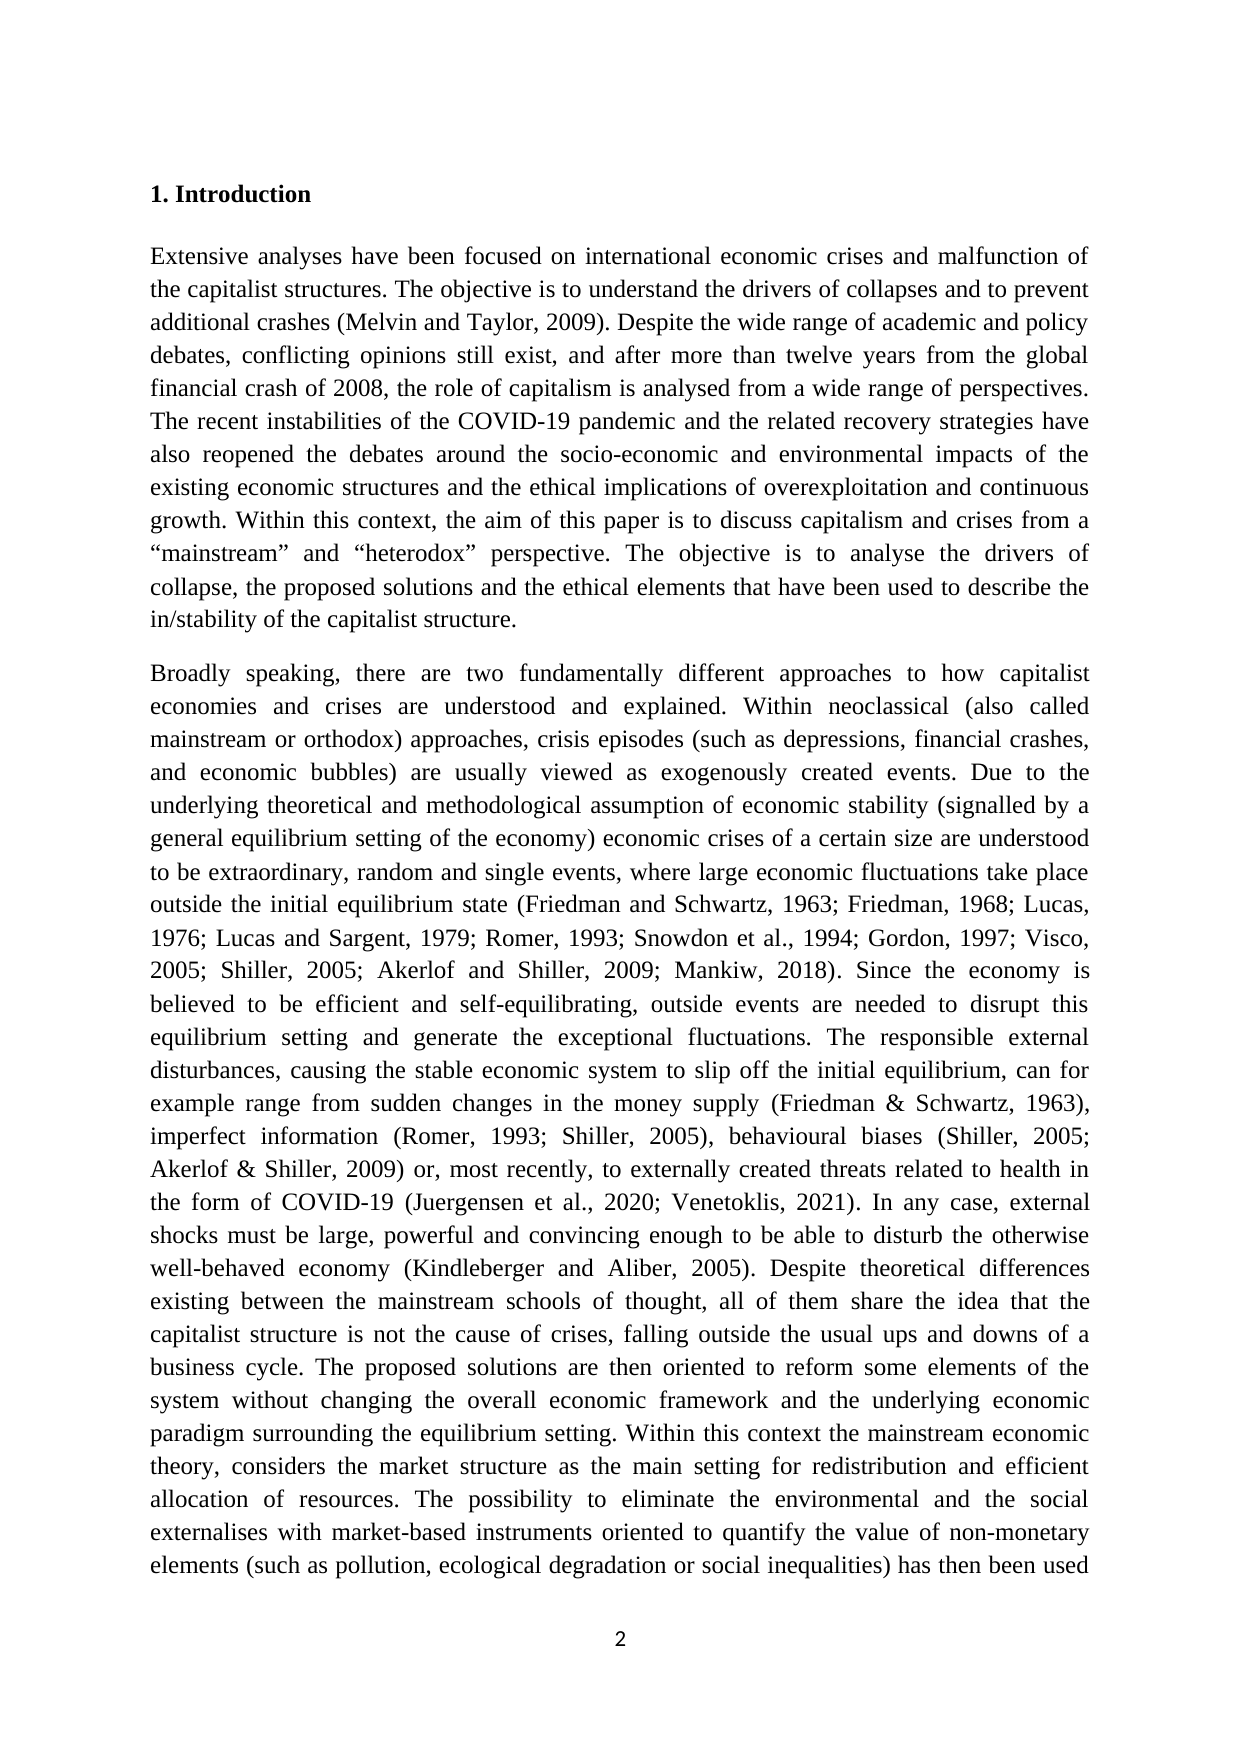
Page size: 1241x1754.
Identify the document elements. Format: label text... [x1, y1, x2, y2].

text Extensive analyses have been focused on international economic crises and malfunction of the capitalist structures. The objective is to understand the drivers of collapses and to prevent additional crashes (Melvin and Taylor, 2009). Despite the wide range of academic and policy debates, conflicting opinions still exist, and after more than twelve years from the global financial crash of 2008, the role of capitalism is analysed from a wide range of perspectives. The recent instabilities of the COVID-19 pandemic and the related recovery strategies have also reopened the debates around the socio-economic and environmental impacts of the existing economic structures and the ethical implications of overexploitation and continuous growth. Within this context, the aim of this paper is to discuss capitalism and crises from a “mainstream” and “heterodox” perspective. The objective is to analyse the drivers of collapse, the proposed solutions and the ethical elements that have been used to describe the in/stability of the capitalist structure. [150, 241, 1090, 633]
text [150, 658, 1090, 1579]
text 1. Introduction [150, 179, 1090, 208]
